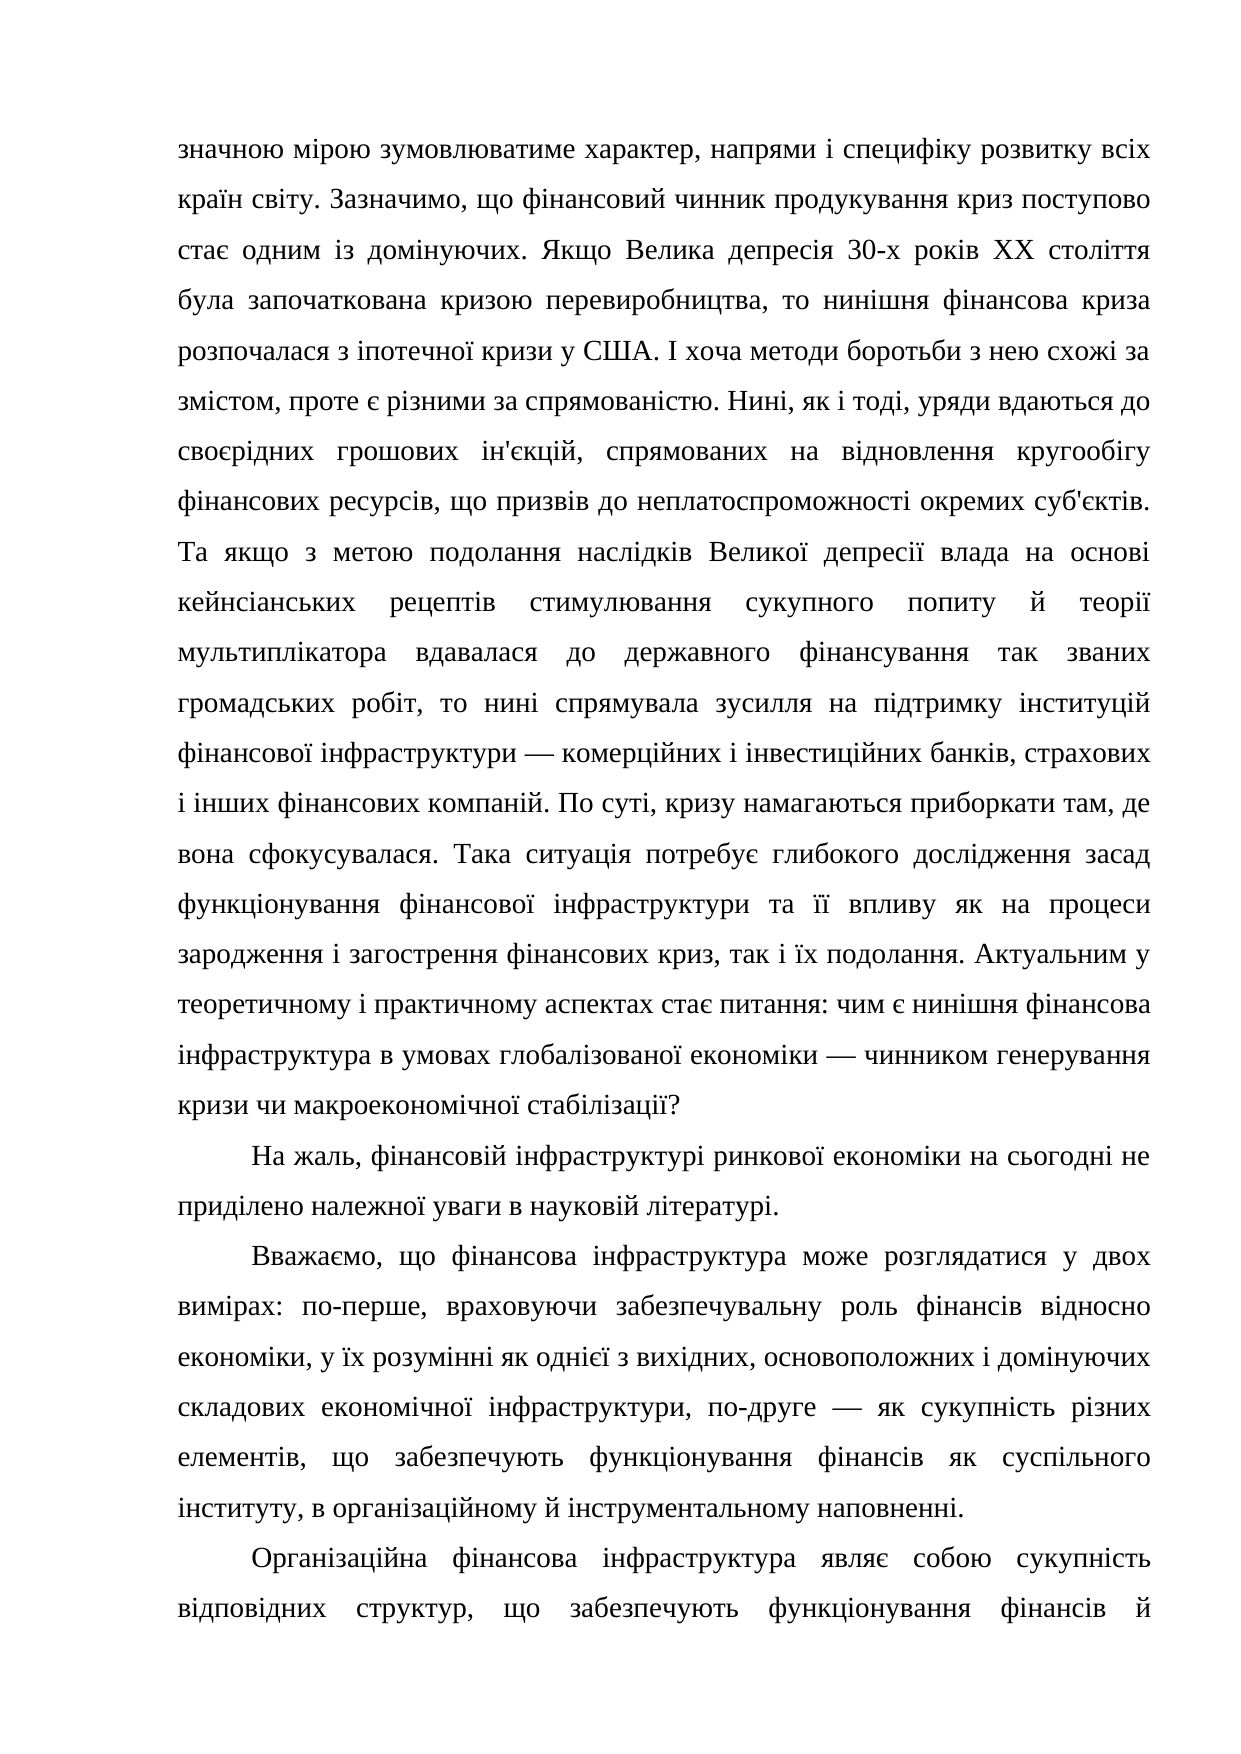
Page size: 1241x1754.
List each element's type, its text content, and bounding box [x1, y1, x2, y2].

text Вважаємо, що фінансова інфраструктура може розглядатися у двох вимірах: по-перше, враховуючи забезпечувальну роль фінансів відносно економіки, у їх розумінні як однієї з вихідних, основоположних і домінуючих складових економічної інфраструктури, по-друге — як сукупність різних елементів, що забезпечують функціонування фінансів як суспільного інституту, в організаційному й інструментальному наповненні. [177, 1238, 1152, 1523]
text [177, 131, 1152, 1121]
text На жаль, фінансовій інфраструктурі ринкової економіки на сьогодні не приділено належної уваги в науковій літературі. [177, 1138, 1152, 1221]
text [177, 1540, 1152, 1624]
